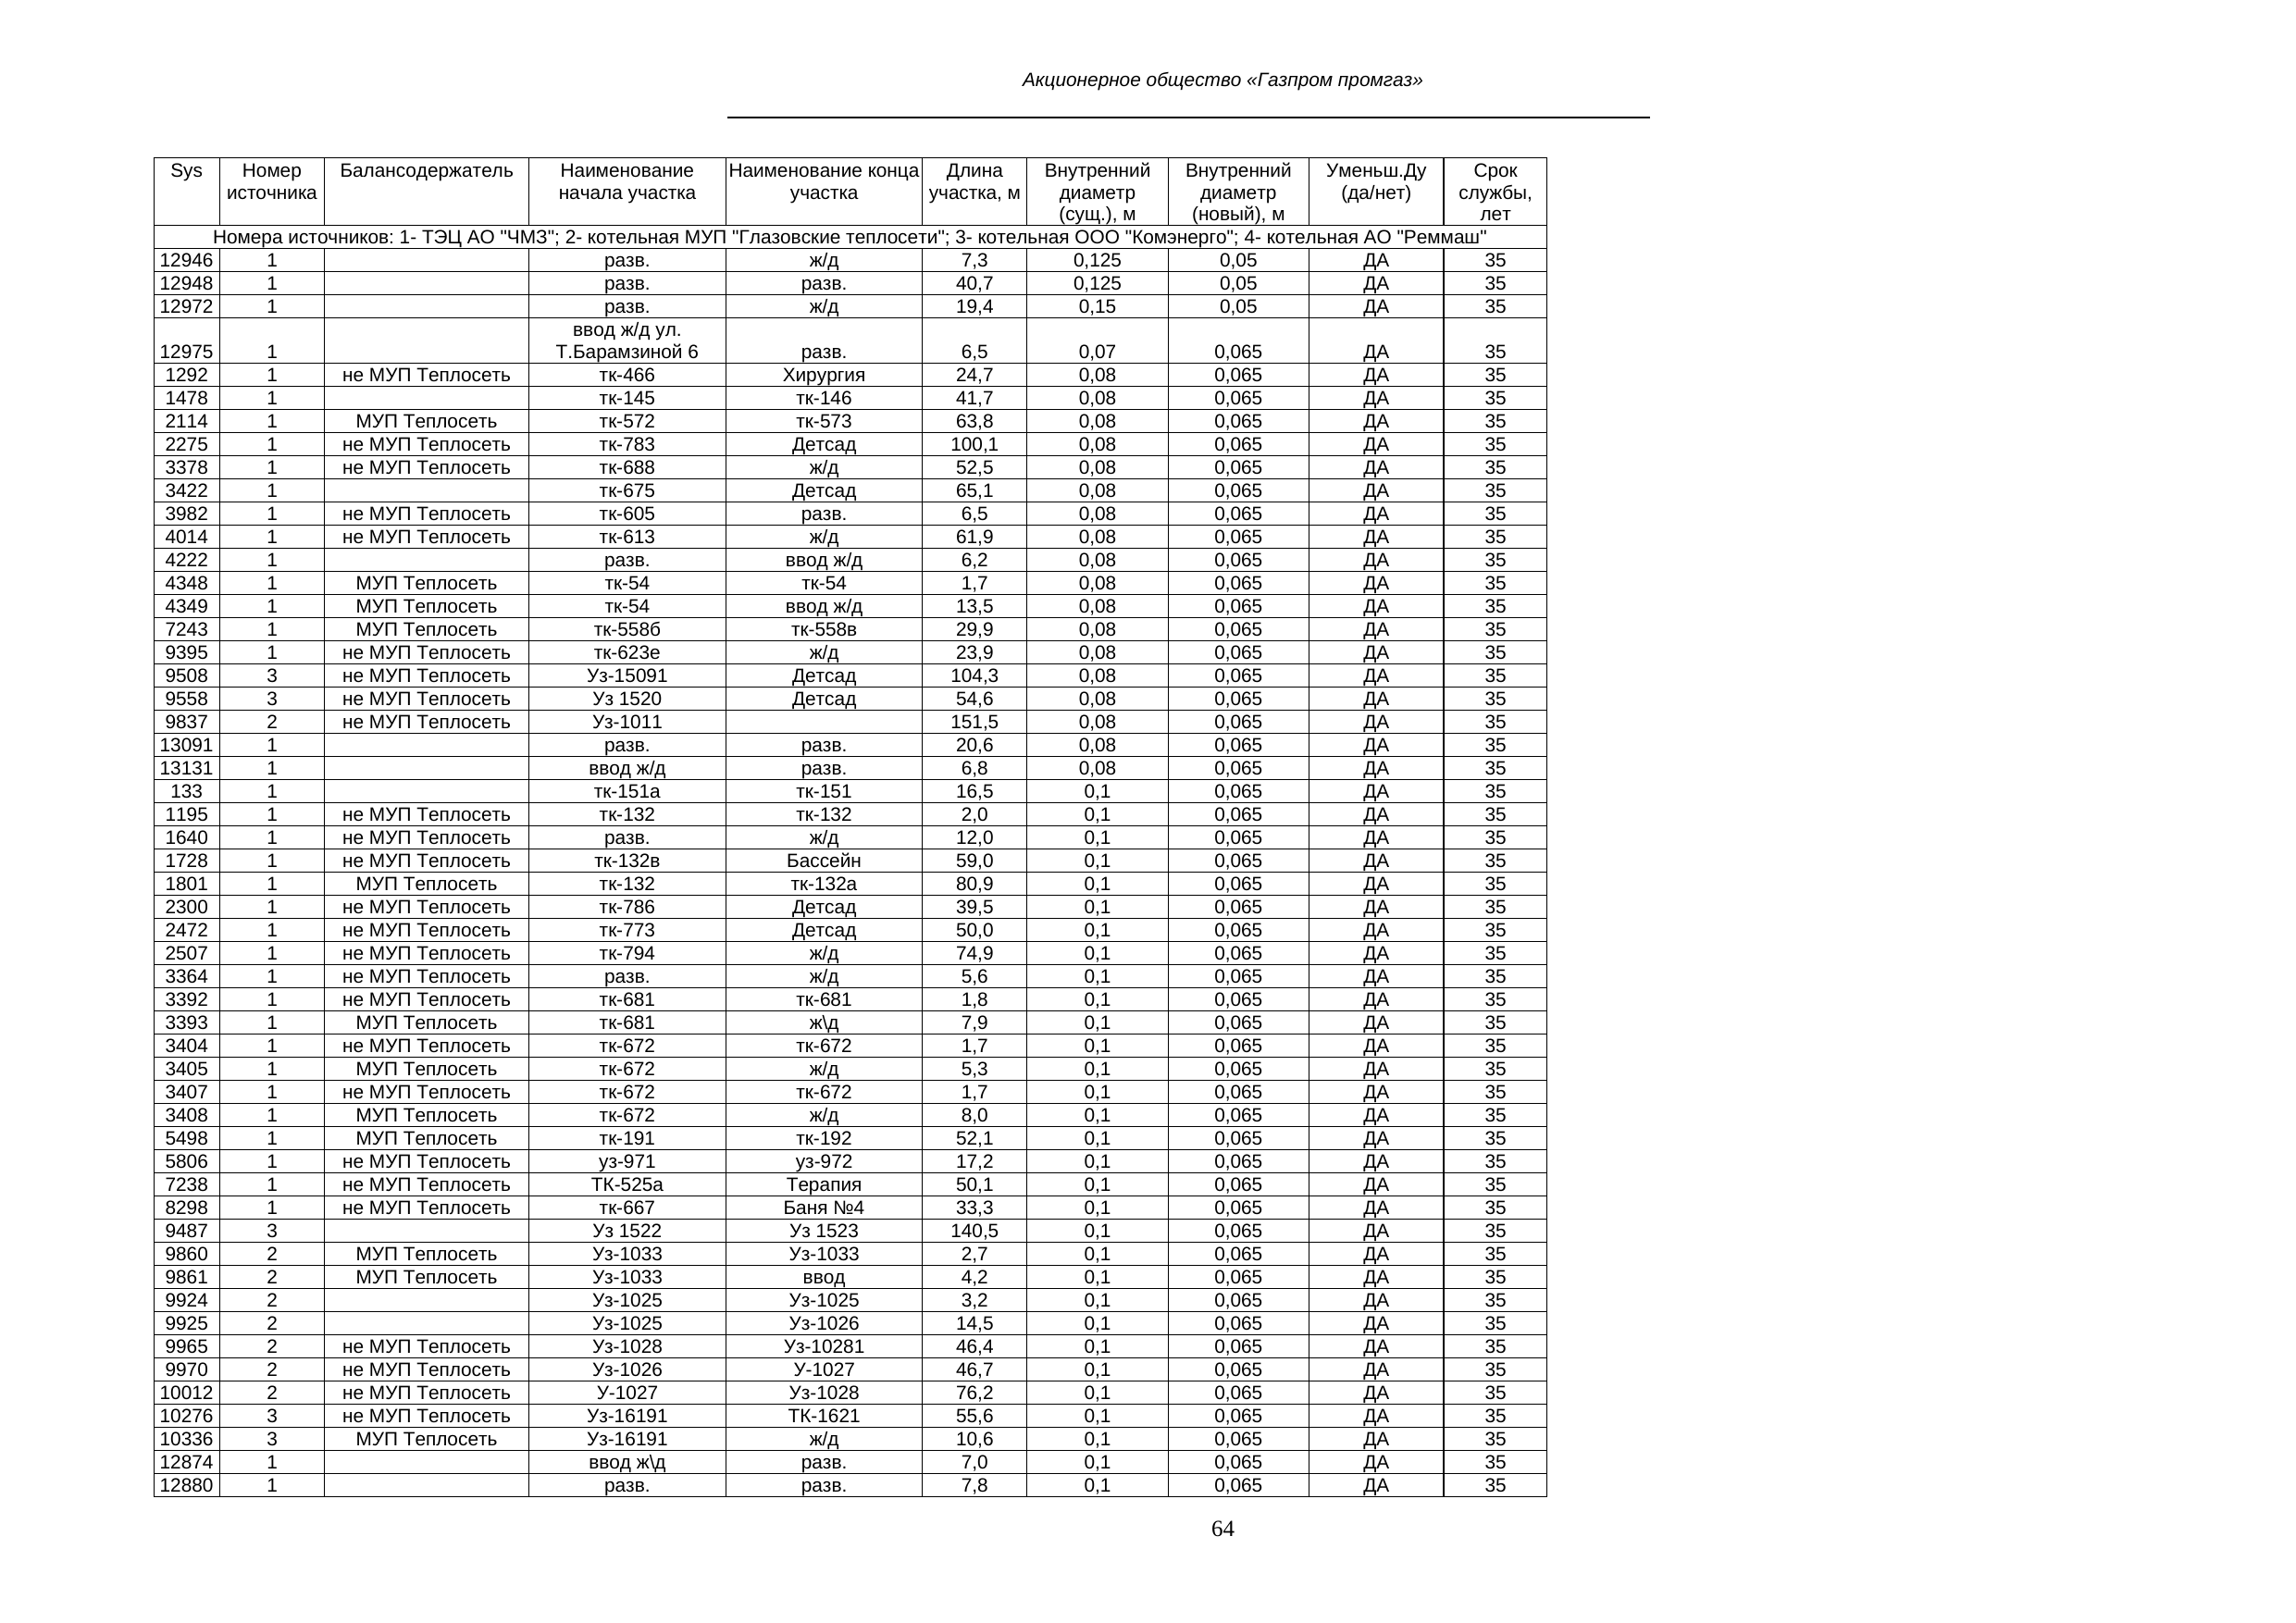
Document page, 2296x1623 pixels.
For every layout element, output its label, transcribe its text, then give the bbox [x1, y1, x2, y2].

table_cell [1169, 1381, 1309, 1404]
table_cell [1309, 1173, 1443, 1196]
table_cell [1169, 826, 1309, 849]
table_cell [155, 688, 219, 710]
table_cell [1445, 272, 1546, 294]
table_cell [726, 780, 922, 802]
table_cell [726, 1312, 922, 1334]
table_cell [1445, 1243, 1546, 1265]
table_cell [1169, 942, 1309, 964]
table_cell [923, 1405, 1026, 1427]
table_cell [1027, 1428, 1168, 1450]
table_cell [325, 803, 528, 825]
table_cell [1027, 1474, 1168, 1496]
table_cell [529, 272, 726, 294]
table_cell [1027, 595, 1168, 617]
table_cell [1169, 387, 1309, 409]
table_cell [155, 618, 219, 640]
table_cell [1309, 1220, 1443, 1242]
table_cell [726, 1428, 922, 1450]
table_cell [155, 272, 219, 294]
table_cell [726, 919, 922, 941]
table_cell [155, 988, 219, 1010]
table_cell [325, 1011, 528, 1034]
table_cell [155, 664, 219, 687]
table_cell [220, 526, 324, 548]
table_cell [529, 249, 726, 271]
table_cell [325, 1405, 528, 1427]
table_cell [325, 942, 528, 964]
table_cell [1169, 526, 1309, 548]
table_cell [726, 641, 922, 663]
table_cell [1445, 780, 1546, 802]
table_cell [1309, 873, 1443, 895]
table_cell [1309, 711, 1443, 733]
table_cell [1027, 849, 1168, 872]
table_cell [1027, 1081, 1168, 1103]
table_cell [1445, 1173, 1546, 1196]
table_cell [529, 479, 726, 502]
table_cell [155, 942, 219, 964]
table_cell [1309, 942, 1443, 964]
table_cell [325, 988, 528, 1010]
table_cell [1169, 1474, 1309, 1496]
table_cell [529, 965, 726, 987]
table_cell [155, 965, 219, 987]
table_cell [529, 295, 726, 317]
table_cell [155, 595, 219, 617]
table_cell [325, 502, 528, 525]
table_header Внутpенний диаметp (новый), м [1169, 158, 1309, 225]
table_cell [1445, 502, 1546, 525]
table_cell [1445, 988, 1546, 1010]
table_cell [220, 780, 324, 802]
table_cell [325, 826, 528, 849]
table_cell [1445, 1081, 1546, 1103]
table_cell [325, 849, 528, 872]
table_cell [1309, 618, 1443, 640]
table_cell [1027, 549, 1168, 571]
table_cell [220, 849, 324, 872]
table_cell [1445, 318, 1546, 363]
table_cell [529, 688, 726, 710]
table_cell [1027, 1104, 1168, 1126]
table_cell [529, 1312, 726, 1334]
table_header Срок службы, лет [1445, 158, 1546, 225]
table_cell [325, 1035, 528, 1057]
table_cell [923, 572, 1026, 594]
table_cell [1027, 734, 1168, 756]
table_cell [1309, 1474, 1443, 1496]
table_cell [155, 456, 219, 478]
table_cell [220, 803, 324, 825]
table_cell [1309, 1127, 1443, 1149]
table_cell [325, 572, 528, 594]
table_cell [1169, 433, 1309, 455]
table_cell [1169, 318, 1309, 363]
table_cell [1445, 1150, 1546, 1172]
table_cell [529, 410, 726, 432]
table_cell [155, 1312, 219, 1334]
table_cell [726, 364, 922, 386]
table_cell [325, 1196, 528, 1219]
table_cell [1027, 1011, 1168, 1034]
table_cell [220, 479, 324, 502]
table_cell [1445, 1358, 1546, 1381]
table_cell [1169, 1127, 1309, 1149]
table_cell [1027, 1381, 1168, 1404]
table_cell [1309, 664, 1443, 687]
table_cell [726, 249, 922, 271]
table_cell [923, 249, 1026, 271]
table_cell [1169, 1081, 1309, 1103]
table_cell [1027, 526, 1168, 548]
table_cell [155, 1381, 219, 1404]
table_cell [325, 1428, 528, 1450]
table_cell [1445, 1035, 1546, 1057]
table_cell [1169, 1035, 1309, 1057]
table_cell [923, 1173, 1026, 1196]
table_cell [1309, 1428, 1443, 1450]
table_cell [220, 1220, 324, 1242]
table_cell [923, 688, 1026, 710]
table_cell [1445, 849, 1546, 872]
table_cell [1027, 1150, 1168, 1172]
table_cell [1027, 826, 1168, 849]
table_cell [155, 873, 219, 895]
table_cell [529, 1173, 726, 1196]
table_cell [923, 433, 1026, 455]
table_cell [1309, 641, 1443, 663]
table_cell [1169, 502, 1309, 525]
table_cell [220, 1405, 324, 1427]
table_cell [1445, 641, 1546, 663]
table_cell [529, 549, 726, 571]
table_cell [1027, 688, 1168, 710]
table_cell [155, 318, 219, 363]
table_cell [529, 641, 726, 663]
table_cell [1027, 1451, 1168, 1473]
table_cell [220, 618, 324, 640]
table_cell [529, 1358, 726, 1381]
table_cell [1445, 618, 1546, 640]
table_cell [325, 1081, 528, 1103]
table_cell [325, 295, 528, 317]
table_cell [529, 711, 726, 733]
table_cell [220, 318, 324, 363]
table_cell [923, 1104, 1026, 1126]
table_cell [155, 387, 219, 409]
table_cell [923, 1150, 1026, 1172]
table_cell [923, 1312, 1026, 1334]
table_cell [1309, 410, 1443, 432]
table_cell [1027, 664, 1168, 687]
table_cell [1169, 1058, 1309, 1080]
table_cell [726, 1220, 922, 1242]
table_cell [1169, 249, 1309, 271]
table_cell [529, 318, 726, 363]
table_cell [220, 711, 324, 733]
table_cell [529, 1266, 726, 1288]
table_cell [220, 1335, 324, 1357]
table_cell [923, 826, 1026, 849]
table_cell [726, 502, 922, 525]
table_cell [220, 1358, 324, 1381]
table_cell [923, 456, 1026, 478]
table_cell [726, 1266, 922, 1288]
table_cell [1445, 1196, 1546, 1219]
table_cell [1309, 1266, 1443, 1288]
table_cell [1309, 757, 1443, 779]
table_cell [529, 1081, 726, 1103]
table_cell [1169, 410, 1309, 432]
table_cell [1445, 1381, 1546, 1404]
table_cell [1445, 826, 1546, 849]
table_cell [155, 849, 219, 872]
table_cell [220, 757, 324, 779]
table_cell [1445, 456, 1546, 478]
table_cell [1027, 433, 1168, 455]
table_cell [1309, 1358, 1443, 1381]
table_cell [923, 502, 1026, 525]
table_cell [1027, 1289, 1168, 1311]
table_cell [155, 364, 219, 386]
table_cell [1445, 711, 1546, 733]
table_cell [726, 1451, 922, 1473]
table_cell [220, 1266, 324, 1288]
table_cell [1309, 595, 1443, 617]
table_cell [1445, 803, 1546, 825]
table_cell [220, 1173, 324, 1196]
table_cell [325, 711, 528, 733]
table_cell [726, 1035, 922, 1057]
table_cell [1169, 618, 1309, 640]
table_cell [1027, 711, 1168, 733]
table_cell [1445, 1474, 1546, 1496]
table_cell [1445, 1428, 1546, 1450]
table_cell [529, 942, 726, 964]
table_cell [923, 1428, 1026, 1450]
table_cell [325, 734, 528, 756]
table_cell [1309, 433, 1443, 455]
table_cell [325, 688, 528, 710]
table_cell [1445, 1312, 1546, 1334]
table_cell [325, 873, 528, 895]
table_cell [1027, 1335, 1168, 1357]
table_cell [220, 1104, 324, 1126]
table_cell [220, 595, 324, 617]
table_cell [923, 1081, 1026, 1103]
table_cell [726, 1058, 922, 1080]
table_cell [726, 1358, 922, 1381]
table_header Номер источника [220, 158, 324, 225]
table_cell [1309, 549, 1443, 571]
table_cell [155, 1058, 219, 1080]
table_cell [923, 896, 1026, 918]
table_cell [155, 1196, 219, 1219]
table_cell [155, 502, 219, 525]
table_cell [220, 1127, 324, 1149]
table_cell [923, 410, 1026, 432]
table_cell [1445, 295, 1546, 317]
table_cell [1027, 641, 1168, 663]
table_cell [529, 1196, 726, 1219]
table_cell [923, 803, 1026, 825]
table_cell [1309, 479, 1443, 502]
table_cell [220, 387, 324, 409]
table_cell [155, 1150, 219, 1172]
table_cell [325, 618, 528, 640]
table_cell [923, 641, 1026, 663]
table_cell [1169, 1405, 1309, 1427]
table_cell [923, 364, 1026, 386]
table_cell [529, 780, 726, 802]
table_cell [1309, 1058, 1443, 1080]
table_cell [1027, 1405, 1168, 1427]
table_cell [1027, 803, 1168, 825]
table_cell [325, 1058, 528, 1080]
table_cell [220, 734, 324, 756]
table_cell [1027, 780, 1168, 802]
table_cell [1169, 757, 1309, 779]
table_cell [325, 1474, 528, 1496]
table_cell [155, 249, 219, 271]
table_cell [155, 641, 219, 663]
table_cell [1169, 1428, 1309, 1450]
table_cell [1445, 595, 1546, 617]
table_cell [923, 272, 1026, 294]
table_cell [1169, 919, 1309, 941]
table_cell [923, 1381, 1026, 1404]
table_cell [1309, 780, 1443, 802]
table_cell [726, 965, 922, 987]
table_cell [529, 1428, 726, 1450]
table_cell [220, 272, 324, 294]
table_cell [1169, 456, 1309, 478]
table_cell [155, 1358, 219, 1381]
table_header Уменьш.Ду (да/нет) [1309, 158, 1443, 225]
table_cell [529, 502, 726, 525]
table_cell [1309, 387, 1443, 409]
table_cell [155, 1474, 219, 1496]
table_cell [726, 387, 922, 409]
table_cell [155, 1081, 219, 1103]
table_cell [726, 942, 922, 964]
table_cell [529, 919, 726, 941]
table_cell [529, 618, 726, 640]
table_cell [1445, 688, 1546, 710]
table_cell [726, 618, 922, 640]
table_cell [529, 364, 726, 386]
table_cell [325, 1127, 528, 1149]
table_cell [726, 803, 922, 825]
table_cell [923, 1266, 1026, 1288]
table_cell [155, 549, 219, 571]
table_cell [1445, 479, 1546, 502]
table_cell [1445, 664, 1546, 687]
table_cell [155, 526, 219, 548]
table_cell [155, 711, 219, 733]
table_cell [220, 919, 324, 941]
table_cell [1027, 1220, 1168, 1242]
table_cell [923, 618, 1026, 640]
table_cell Номера источников: 1- ТЭЦ АО "ЧМЗ"; 2- котельная МУП "Глазовские теплосети"; 3- котельная ООО "Комэнерго"; 4- котельная АО "Реммаш" [155, 226, 1546, 248]
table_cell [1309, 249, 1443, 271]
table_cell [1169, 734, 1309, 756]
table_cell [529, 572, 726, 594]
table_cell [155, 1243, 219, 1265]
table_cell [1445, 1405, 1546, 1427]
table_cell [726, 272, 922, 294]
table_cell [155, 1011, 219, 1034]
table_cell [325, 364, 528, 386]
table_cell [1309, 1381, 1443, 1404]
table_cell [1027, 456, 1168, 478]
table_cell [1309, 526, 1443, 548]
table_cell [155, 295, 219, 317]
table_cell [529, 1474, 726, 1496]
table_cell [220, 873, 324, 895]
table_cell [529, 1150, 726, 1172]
table_header Балансодержатель [325, 158, 528, 225]
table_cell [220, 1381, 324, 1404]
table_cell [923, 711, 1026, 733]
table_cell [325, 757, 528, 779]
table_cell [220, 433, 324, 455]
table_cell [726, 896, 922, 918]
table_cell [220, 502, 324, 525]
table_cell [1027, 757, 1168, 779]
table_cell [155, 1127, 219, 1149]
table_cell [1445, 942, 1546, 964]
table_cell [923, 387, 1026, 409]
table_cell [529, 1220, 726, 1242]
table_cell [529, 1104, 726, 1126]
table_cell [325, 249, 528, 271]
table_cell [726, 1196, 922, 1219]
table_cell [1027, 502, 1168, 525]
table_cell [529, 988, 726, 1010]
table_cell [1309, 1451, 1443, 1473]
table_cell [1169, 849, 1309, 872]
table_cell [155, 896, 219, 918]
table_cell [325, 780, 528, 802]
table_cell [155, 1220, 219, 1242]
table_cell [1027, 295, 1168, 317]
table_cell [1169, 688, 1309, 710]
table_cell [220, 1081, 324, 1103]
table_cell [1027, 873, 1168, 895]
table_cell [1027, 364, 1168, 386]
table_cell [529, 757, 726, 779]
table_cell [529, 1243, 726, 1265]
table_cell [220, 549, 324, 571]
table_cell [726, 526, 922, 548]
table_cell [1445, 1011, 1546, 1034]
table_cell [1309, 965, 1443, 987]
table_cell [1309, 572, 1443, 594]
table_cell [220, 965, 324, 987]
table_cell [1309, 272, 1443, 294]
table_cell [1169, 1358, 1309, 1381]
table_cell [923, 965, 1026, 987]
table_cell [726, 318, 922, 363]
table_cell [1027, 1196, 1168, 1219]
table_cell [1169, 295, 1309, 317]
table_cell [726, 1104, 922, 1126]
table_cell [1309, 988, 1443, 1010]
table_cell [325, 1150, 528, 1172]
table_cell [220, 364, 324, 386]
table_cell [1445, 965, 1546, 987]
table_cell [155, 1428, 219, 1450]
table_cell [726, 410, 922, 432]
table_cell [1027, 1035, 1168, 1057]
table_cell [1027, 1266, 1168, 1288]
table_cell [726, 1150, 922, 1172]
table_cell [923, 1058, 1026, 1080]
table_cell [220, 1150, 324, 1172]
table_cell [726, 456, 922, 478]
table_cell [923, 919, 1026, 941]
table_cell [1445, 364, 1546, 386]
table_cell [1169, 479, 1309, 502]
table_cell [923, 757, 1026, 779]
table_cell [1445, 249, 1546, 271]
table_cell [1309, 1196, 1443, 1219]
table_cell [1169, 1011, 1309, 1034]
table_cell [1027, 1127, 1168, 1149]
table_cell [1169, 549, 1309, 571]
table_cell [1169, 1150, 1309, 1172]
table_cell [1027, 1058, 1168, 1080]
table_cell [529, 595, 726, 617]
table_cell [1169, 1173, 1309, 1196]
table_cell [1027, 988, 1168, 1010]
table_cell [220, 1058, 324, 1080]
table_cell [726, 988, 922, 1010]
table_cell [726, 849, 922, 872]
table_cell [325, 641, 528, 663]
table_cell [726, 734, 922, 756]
table_header Внутpенний диаметp (сущ.), м [1027, 158, 1168, 225]
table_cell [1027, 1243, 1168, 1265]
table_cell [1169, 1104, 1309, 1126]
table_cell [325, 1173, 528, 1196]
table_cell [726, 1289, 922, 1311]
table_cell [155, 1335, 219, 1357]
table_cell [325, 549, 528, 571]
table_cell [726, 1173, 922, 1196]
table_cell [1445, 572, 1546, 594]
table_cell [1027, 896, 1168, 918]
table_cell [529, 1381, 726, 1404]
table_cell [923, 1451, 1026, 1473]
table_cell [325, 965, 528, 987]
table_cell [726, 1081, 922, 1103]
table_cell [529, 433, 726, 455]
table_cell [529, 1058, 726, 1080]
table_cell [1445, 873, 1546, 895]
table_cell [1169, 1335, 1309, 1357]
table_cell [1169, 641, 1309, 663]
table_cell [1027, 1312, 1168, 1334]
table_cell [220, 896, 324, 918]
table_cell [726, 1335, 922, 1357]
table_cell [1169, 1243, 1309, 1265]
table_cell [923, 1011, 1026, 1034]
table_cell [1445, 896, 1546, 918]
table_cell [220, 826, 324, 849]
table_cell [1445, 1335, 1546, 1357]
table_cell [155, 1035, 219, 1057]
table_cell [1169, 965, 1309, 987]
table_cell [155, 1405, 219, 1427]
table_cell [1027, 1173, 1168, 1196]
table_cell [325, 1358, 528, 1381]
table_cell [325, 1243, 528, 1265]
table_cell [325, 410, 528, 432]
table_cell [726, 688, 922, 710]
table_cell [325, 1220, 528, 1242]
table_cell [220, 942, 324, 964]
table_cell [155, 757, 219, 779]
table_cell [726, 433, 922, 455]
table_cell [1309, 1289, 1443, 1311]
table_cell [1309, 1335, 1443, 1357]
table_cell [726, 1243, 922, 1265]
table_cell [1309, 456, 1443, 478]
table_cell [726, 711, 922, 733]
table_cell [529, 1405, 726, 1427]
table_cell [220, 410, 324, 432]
table_header Наименование конца участка [726, 158, 922, 225]
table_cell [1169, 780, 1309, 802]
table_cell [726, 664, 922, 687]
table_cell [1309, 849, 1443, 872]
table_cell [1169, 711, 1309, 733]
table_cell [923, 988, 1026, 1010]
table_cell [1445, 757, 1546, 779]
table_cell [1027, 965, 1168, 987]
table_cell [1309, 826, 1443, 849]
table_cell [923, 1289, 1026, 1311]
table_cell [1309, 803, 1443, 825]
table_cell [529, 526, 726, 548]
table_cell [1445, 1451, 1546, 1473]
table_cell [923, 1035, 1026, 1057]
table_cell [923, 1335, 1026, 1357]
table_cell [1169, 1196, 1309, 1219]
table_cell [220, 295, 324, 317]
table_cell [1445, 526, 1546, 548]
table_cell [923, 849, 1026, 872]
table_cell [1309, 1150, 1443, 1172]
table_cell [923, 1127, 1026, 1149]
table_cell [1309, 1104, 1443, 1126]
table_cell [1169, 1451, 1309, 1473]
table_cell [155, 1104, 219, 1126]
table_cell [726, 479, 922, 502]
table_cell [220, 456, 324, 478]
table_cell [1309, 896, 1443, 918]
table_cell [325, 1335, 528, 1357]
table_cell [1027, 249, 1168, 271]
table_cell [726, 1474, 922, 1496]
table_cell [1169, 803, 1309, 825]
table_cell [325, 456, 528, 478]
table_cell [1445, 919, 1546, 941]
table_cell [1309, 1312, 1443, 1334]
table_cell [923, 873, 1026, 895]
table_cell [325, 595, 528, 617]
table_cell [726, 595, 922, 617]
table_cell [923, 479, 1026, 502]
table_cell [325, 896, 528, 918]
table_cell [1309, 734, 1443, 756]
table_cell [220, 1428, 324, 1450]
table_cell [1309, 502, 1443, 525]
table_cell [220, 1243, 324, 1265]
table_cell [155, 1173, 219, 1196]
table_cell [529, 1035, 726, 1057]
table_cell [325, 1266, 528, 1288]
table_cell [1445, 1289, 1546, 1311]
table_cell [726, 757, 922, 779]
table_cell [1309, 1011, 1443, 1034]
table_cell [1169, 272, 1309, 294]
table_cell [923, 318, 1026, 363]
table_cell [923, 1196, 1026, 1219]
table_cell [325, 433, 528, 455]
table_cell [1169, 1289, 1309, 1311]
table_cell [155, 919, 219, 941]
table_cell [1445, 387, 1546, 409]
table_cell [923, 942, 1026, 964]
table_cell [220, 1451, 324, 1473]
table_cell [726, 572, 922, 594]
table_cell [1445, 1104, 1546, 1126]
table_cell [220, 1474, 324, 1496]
table_header Sys [155, 158, 219, 225]
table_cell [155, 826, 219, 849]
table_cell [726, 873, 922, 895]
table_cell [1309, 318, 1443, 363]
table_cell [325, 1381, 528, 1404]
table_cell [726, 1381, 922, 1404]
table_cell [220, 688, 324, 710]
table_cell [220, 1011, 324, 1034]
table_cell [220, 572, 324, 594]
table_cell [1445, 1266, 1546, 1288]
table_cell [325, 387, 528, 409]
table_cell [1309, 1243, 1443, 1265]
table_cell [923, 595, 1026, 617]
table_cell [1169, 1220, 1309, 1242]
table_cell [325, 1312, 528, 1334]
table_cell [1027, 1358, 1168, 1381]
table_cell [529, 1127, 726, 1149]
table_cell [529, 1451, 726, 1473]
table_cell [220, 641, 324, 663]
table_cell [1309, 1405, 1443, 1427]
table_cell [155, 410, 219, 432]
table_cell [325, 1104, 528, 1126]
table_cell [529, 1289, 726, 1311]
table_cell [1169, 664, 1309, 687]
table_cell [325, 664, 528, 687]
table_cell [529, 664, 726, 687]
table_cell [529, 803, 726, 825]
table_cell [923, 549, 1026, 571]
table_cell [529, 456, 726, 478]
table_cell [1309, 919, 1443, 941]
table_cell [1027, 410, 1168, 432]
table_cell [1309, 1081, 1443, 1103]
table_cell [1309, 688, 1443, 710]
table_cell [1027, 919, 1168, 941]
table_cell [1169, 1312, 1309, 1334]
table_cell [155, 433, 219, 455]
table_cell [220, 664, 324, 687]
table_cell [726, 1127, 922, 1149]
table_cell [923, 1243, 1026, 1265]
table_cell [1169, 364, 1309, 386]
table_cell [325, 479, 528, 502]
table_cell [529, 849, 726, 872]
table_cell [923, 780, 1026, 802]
table_header Наименование начала участка [529, 158, 726, 225]
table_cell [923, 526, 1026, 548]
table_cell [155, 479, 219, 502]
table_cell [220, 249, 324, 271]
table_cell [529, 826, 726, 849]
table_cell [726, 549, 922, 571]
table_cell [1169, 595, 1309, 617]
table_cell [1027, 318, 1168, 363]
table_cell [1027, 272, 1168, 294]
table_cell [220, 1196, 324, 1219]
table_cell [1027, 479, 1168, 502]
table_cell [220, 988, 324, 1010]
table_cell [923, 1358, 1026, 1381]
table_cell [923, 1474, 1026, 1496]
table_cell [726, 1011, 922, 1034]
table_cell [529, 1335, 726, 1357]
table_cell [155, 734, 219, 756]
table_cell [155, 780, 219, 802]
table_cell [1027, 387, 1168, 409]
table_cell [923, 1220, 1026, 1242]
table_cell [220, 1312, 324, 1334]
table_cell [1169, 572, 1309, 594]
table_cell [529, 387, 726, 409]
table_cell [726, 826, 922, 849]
table_header Длина участка, м [923, 158, 1026, 225]
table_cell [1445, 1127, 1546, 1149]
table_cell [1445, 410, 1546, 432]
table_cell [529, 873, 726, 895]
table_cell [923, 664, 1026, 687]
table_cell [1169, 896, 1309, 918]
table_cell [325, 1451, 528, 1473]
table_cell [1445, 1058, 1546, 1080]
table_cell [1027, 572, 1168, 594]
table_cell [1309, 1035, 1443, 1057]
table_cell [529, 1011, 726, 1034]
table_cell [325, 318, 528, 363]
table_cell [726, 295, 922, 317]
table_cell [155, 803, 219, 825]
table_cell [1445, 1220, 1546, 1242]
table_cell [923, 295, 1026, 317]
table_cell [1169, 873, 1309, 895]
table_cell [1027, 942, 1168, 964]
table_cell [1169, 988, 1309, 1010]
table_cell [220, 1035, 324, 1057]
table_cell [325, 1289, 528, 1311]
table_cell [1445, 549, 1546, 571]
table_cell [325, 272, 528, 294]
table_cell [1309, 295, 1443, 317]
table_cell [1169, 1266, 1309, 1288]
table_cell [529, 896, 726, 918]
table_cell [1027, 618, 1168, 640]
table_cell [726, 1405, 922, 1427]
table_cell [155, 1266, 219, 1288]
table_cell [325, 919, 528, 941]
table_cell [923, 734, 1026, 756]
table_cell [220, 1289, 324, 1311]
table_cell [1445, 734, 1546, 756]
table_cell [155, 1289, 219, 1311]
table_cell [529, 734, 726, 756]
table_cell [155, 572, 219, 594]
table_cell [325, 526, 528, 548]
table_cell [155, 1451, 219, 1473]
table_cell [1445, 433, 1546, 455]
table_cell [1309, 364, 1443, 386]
